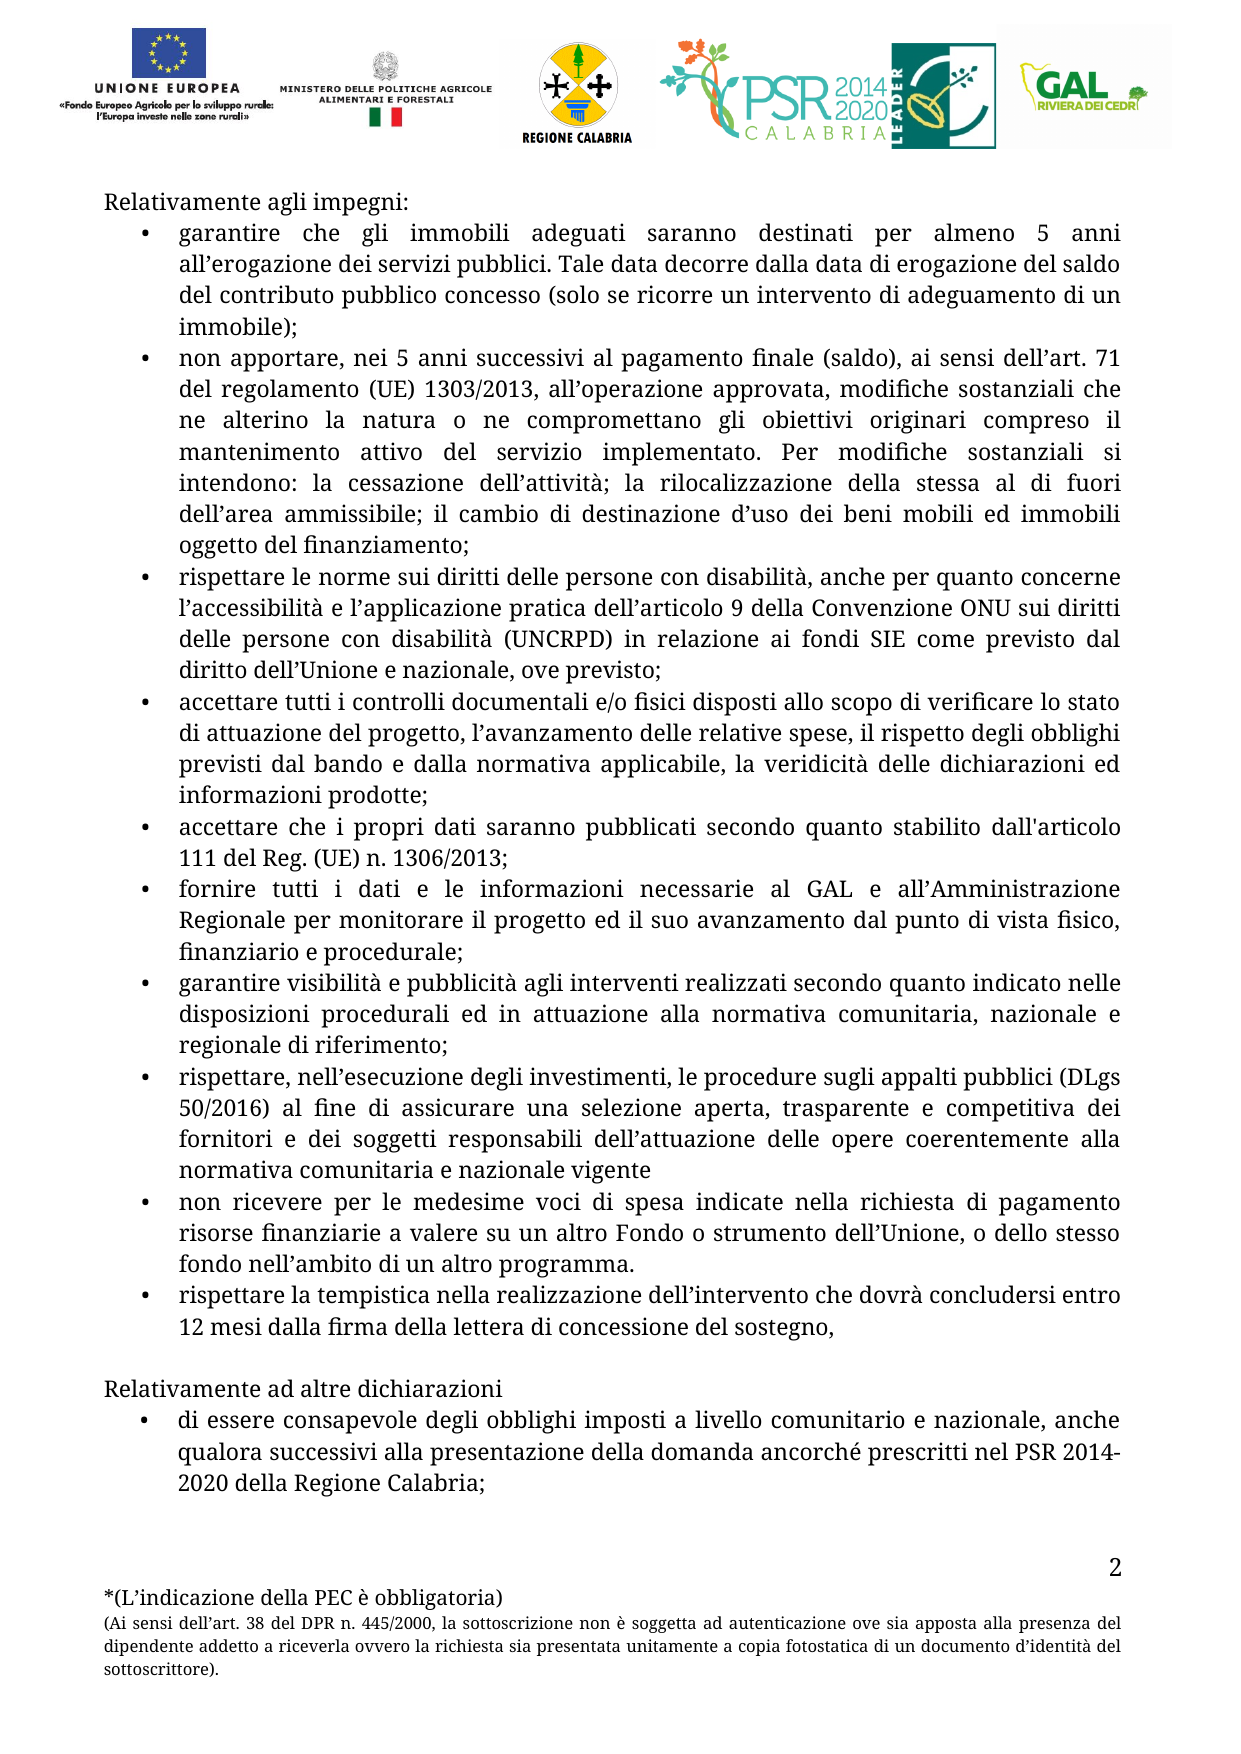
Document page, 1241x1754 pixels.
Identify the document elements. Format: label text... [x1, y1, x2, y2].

list fornire tutti i dati e le informazioni necessarie al GAL e all’Amministrazione Regionale per monitorare il progetto ed il suo avanzamento dal punto di vista fisico, finanziario e procedurale; [141, 873, 1122, 967]
picture [38, 0, 1172, 149]
list di essere consapevole degli obblighi imposti a livello comunitario e nazionale, anche qualora successivi alla presentazione della domanda ancorché prescritti nel PSR 2014- 2020 della Regione Calabria; [140, 1404, 1122, 1498]
text Relativamente ad altre dichiarazioni [103, 1373, 1122, 1404]
list garantire visibilità e pubblicità agli interventi realizzati secondo quanto indicato nelle disposizioni procedurali ed in attuazione alla normativa comunitaria, nazionale e regionale di riferimento; [141, 967, 1122, 1060]
list accettare che i propri dati saranno pubblicati secondo quanto stabilito dall'articolo 111 del Reg. (UE) n. 1306/2013; [141, 810, 1122, 873]
list non apportare, nei 5 anni successivi al pagamento finale (saldo), ai sensi dell’art. 71 del regolamento (UE) 1303/2013, all’operazione approvata, modifiche sostanziali che ne alterino la natura o ne compromettano gli obiettivi originari compreso il mantenimento attivo del servizio implementato. Per modifiche sostanziali si intendono: la cessazione dell’attività; la rilocalizzazione della stessa al di fuori dell’area ammissibile; il cambio di destinazione d’uso dei beni mobili ed immobili oggetto del finanziamento; [141, 342, 1122, 560]
list rispettare, nell’esecuzione degli investimenti, le procedure sugli appalti pubblici (DLgs 50/2016) al fine di assicurare una selezione aperta, trasparente e competitiva dei fornitori e dei soggetti responsabili dell’attuazione delle opere coerentemente alla normativa comunitaria e nazionale vigente [141, 1060, 1122, 1185]
list garantire che gli immobili adeguati saranno destinati per almeno 5 anni all’erogazione dei servizi pubblici. Tale data decorre dalla data di erogazione del saldo del contributo pubblico concesso (solo se ricorre un intervento di adeguamento di un immobile); [141, 217, 1122, 342]
list rispettare le norme sui diritti delle persone con disabilità, anche per quanto concerne l’accessibilità e l’applicazione pratica dell’articolo 9 della Convenzione ONU sui diritti delle persone con disabilità (UNCRPD) in relazione ai fondi SIE come previsto dal diritto dell’Unione e nazionale, ove previsto; [141, 560, 1122, 685]
list non ricevere per le medesime voci di spesa indicate nella richiesta di pagamento risorse finanziarie a valere su un altro Fondo o strumento dell’Unione, o dello stesso fondo nell’ambito di un altro programma. [141, 1185, 1122, 1279]
text Relativamente agli impegni: [103, 185, 1122, 217]
list accettare tutti i controlli documentali e/o fisici disposti allo scopo di verificare lo stato di attuazione del progetto, l’avanzamento delle relative spese, il rispetto degli obblighi previsti dal bando e dalla normativa applicabile, la veridicità delle dichiarazioni ed informazioni prodotte; [141, 685, 1122, 810]
list rispettare la tempistica nella realizzazione dell’intervento che dovrà concludersi entro 12 mesi dalla firma della lettera di concessione del sostegno, [141, 1279, 1122, 1342]
